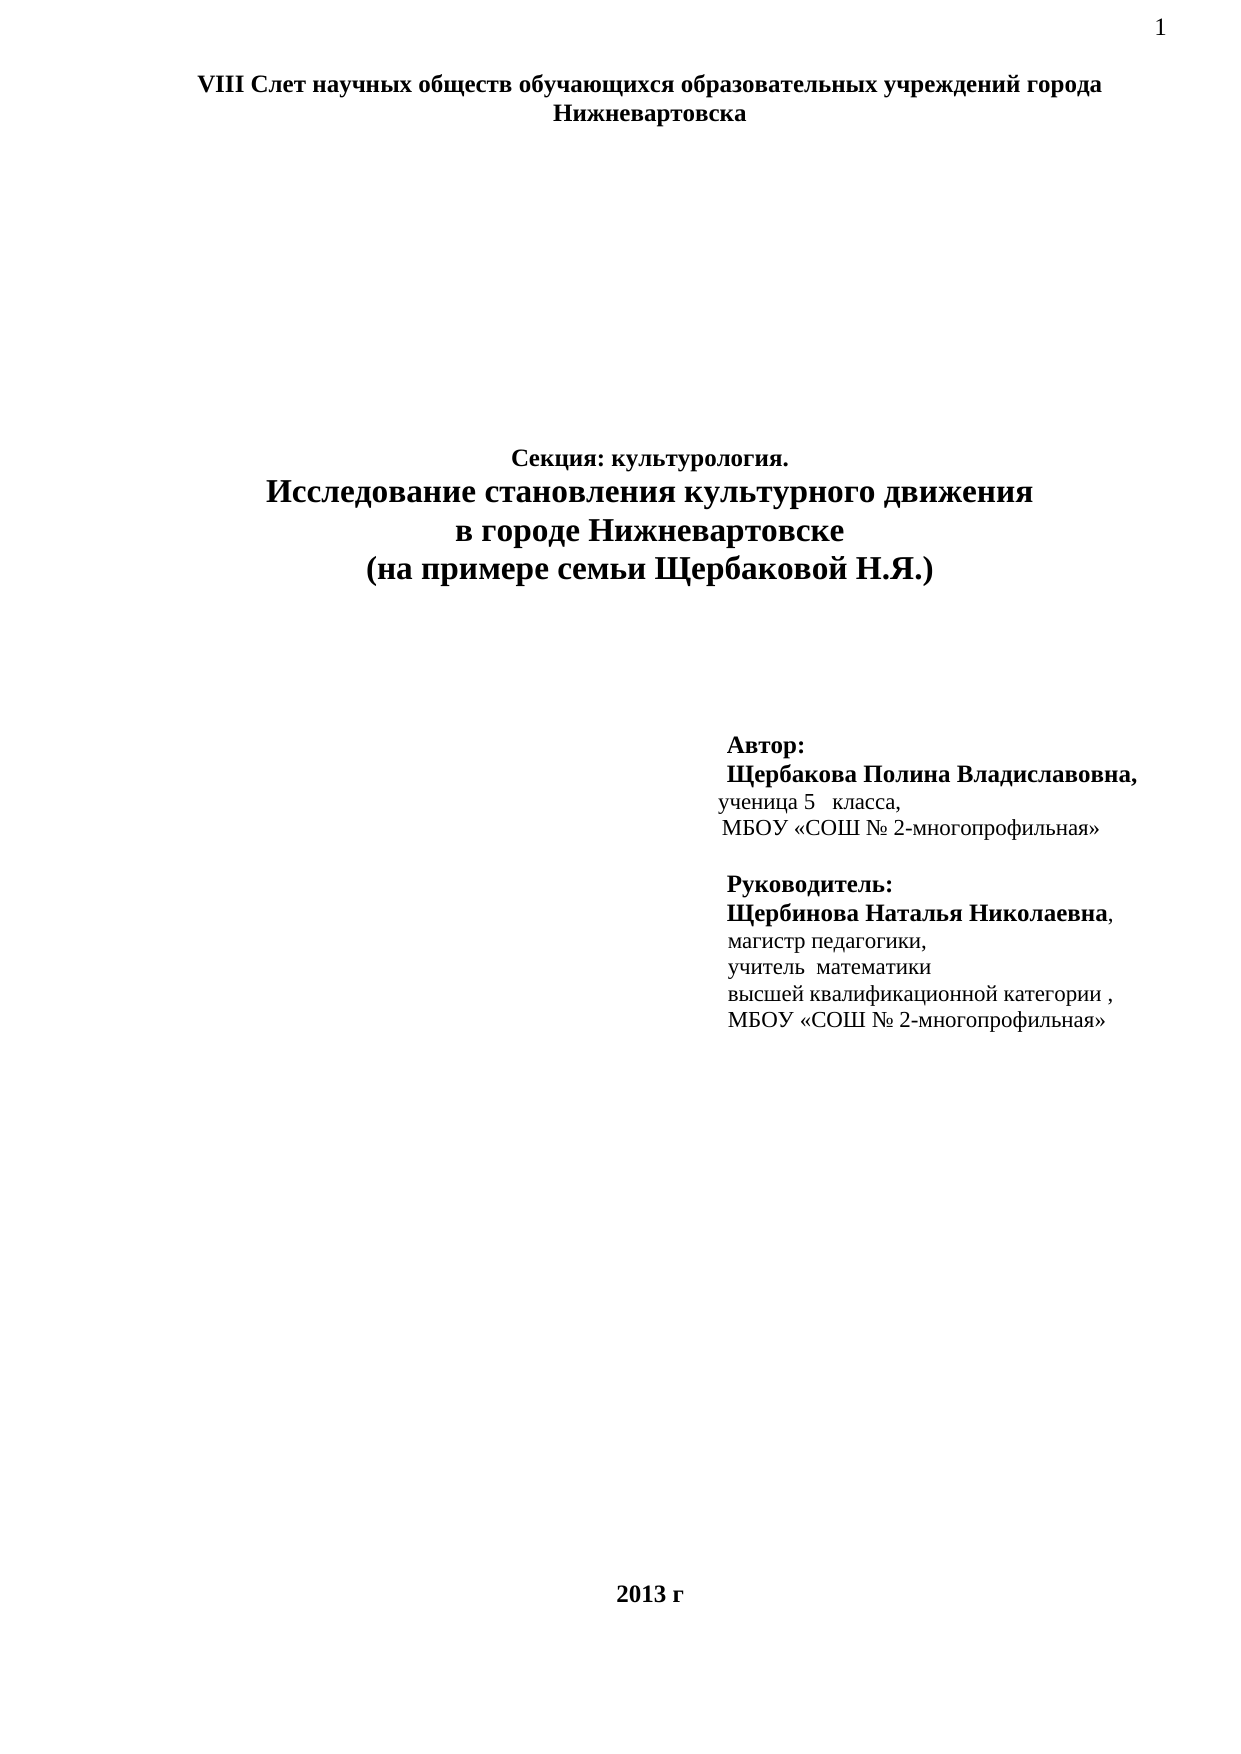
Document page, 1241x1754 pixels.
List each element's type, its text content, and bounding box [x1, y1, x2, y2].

text учитель математики [133, 953, 1167, 980]
text VIII Слет научных обществ обучающихся образовательных учреждений города Нижневартовска [133, 69, 1167, 127]
text Автор: [133, 731, 1167, 759]
text 2013 г [133, 1579, 1167, 1607]
text Щербакова Полина Владиславовна, [133, 759, 1167, 788]
text Руководитель: [133, 869, 1167, 898]
text высшей квалификационной категории , [133, 980, 1167, 1006]
text Секция: культурология. [133, 443, 1167, 472]
text Щербинова Наталья Николаевна, [133, 898, 1167, 927]
text Исследование становления культурного движения [133, 472, 1167, 510]
text магистр педагогики, [133, 927, 1167, 953]
text МБОУ «СОШ № 2-многопрофильная» [133, 1006, 1167, 1032]
text МБОУ «СОШ № 2-многопрофильная» [133, 814, 1167, 841]
text (на примере семьи Щербаковой Н.Я.) [133, 548, 1167, 587]
text ученица 5 класса, [133, 788, 1167, 814]
text в городе Нижневартовске [133, 510, 1167, 548]
